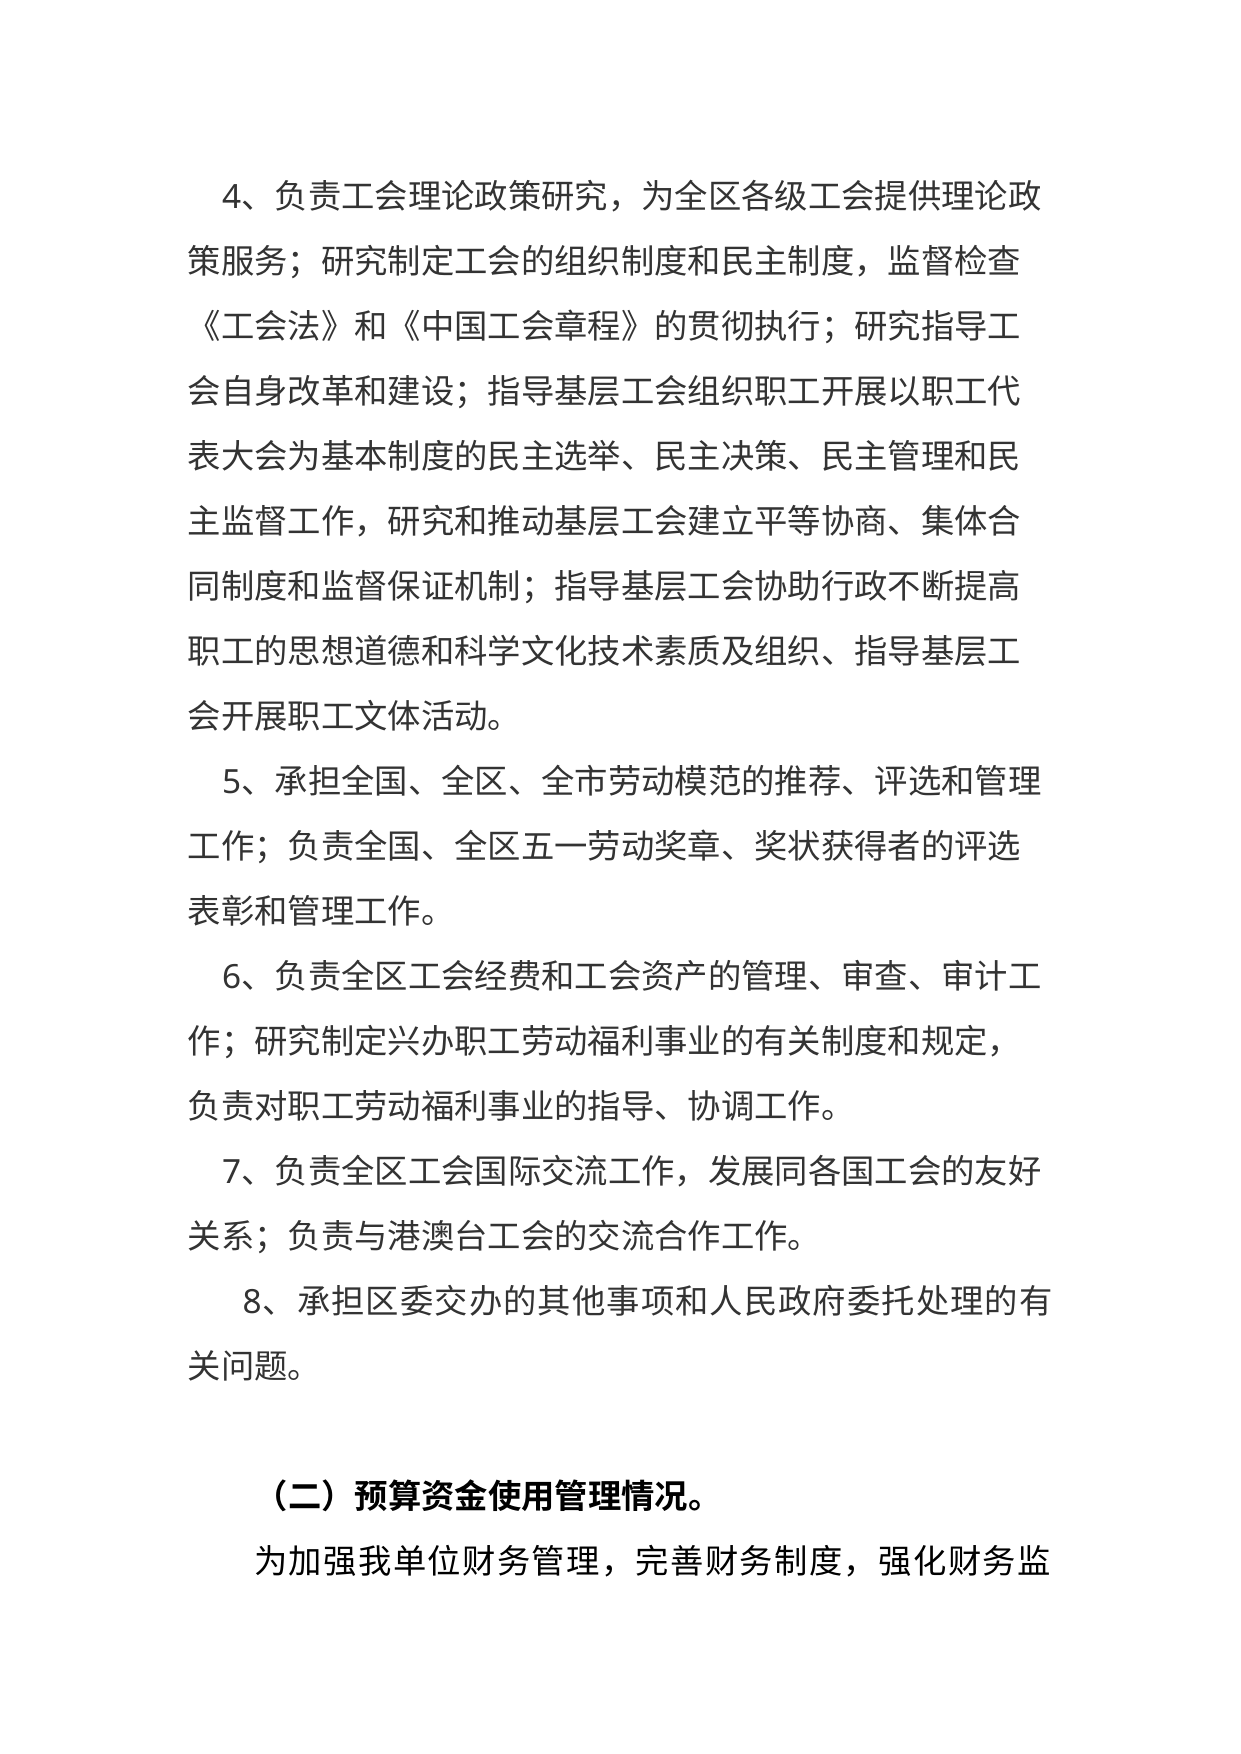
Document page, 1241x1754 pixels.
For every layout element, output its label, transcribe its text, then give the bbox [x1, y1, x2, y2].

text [187, 1527, 1053, 1592]
text 4、负责工会理论政策研究，为全区各级工会提供理论政策服务；研究制定工会的组织制度和民主制度，监督检查《工会法》和《中国工会章程》的贯彻执行；研究指导工会自身改革和建设；指导基层工会组织职工开展以职工代表大会为基本制度的民主选举、民主决策、民主管理和民主监督工作，研究和推动基层工会建立平等协商、集体合同制度和监督保证机制；指导基层工会协助行政不断提高职工的思想道德和科学文化技术素质及组织、指导基层工会开展职工文体活动。 [187, 162, 1053, 747]
text 6、负责全区工会经费和工会资产的管理、审查、审计工作；研究制定兴办职工劳动福利事业的有关制度和规定，负责对职工劳动福利事业的指导、协调工作。 [187, 942, 1053, 1137]
text （二）预算资金使用管理情况。 [187, 1462, 1053, 1527]
text 5、承担全国、全区、全市劳动模范的推荐、评选和管理工作；负责全国、全区五一劳动奖章、奖状获得者的评选表彰和管理工作。 [187, 747, 1053, 942]
text 7、负责全区工会国际交流工作，发展同各国工会的友好关系；负责与港澳台工会的交流合作工作。 [187, 1137, 1053, 1267]
text 8、承担区委交办的其他事项和人民政府委托处理的有关问题。 [187, 1267, 1053, 1397]
